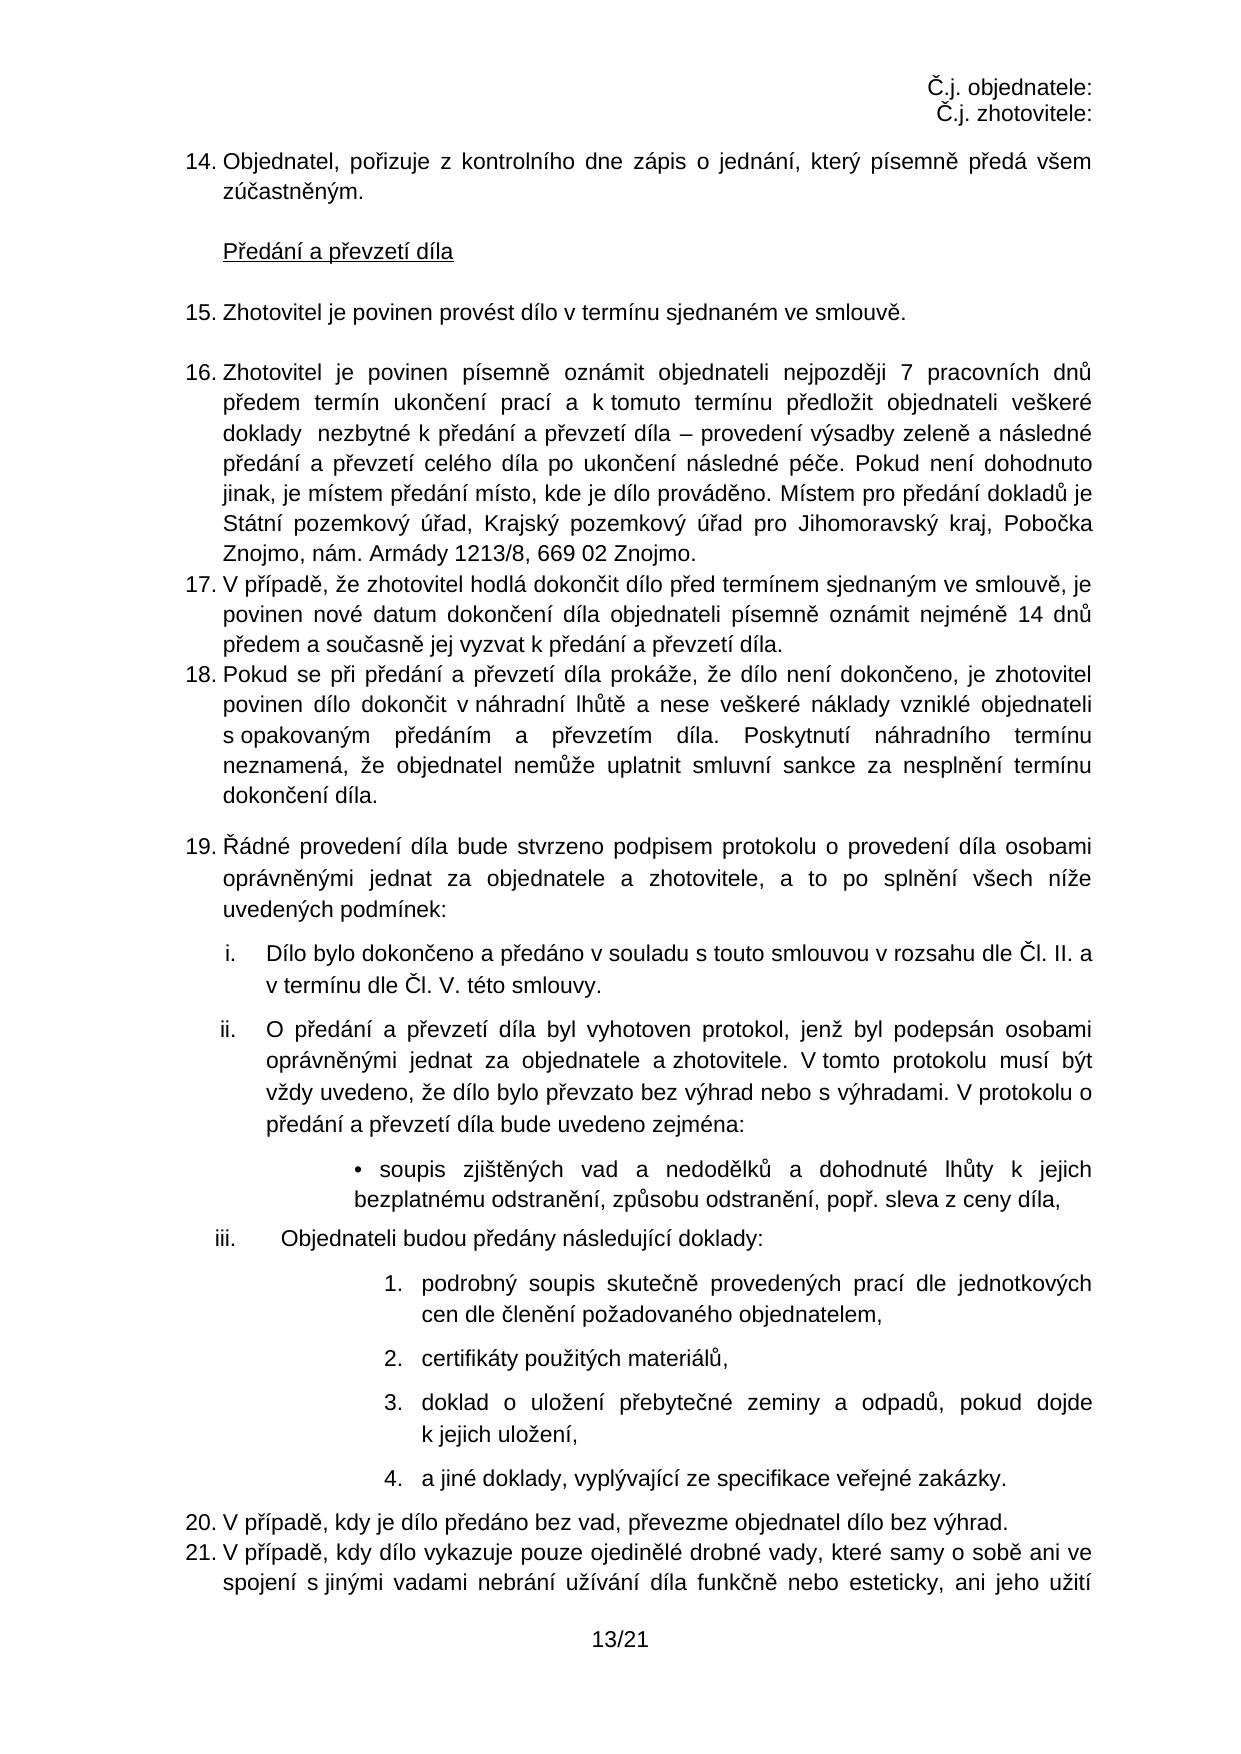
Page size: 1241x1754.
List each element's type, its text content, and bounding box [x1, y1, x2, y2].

list doklad o uložení přebytečné zeminy a odpadů, pokud dojde k jejich uložení, [384, 1389, 1093, 1447]
list Objednatel, pořizuje z kontrolního dne zápis o jednání, který písemně předá všem zúčastněným. [185, 148, 1093, 204]
list podrobný soupis skutečně provedených prací dle jednotkových cen dle členění požadovaného objednatelem, [384, 1269, 1093, 1327]
list V případě, že zhotovitel hodlá dokončit dílo před termínem sjednaným ve smlouvě, je povinen nové datum dokončení díla objednateli písemně oznámit nejméně 14 dnů předem a současně jej vyzvat k předání a převzetí díla. [185, 571, 1093, 657]
list O předání a převzetí díla byl vyhotoven protokol, jenž byl podepsán osobami oprávněnými jednat za objednatele a zhotovitele. V tomto protokolu musí být vždy uvedeno, že dílo bylo převzato bez výhrad nebo s výhradami. V protokolu o předání a převzetí díla bude uvedeno zejména: [236, 1016, 1093, 1137]
list certifikáty použitých materiálů, [384, 1345, 1093, 1371]
text • soupis zjištěných vad a nedodělků a dohodnuté lhůty k jejich bezplatnému odstranění, způsobu odstranění, popř. sleva z ceny díla, [354, 1154, 1093, 1213]
list a jiné doklady, vyplývající ze specifikace veřejné zakázky. [384, 1465, 1093, 1491]
list Řádné provedení díla bude stvrzeno podpisem protokolu o provedení díla osobami oprávněnými jednat za objednatele a zhotovitele, a to po splnění všech níže uvedených podmínek: [185, 833, 1093, 922]
list Dílo bylo dokončeno a předáno v souladu s touto smlouvou v rozsahu dle Čl. II. a v termínu dle Čl. V. této smlouvy. [236, 940, 1093, 998]
list Předání a převzetí díla [223, 238, 1093, 264]
list Pokud se při předání a převzetí díla prokáže, že dílo není dokončeno, je zhotovitel povinen dílo dokončit v náhradní lhůtě a nese veškeré náklady vzniklé objednateli s opakovaným předáním a převzetím díla. Poskytnutí náhradního termínu neznamená, že objednatel nemůže uplatnit smluvní sankce za nesplnění termínu dokončení díla. [185, 661, 1093, 808]
list V případě, kdy je dílo předáno bez vad, převezme objednatel dílo bez výhrad. [185, 1509, 1093, 1535]
list Objednateli budou předány následující doklady: [236, 1225, 1093, 1252]
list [185, 1539, 1093, 1596]
list Zhotovitel je povinen provést dílo v termínu sjednaném ve smlouvě. [185, 299, 1093, 325]
list Zhotovitel je povinen písemně oznámit objednateli nejpozději 7 pracovních dnů předem termín ukončení prací a k tomuto termínu předložit objednateli veškeré doklady nezbytné k předání a převzetí díla – provedení výsadby zeleně a následné předání a převzetí celého díla po ukončení následné péče. Pokud není dohodnuto jinak, je místem předání místo, kde je dílo prováděno. Místem pro předání dokladů je Státní pozemkový úřad, Krajský pozemkový úřad pro Jihomoravský kraj, Pobočka Znojmo, nám. Armády 1213/8, 669 02 Znojmo. [185, 359, 1093, 567]
